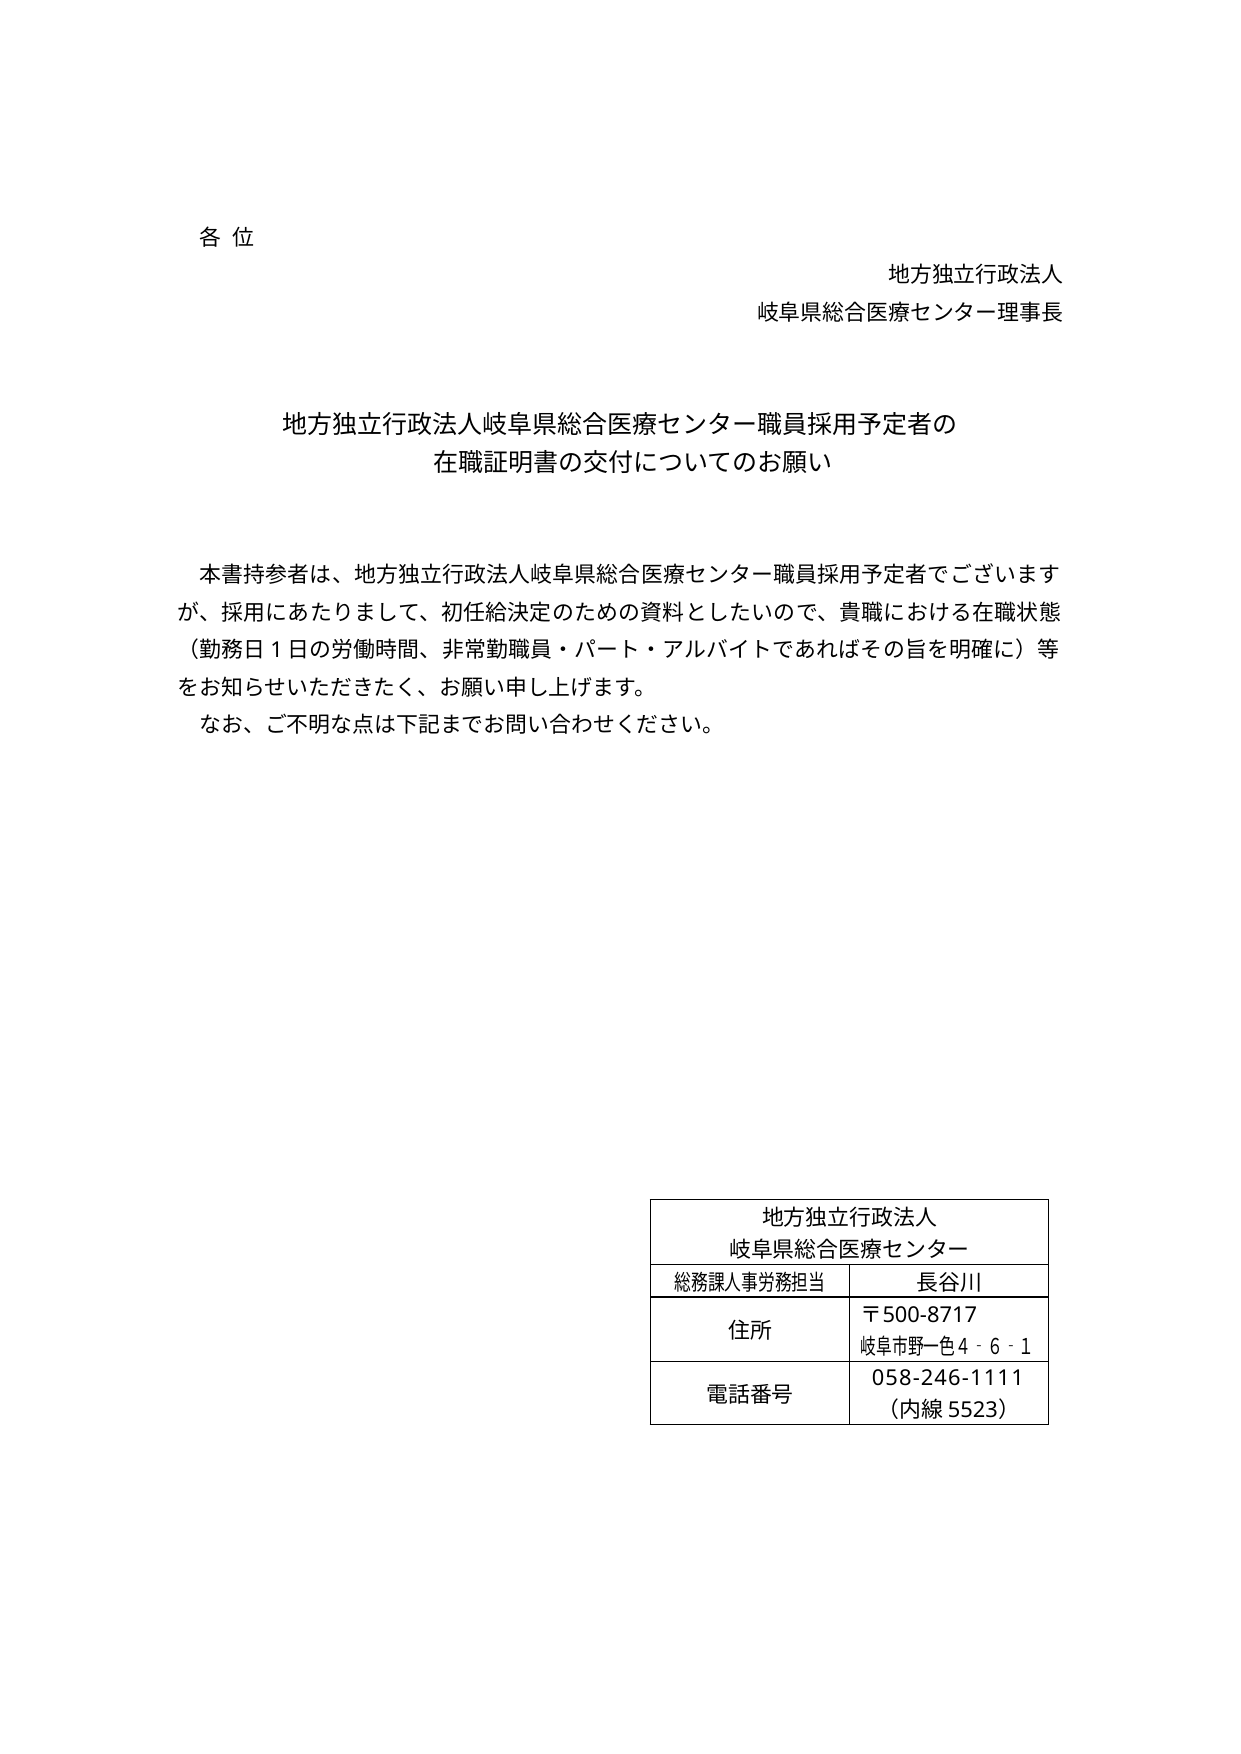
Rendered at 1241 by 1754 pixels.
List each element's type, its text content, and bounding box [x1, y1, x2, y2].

text 地方独立行政法人岐阜県総合医療センター職員採用予定者の [177, 404, 1063, 442]
text 地方独立行政法人 [177, 254, 1063, 292]
table_cell 総務課人事労務担当 [651, 1265, 849, 1296]
table_header 地方独立行政法人 岐阜県総合医療センター [651, 1200, 1048, 1264]
text 在職証明書の交付についてのお願い [177, 442, 1063, 479]
table_cell 〒500‐8717 岐阜市野一色４‐６‐１ [850, 1298, 1048, 1361]
text 岐阜県総合医療センター理事長 [177, 292, 1063, 329]
table_cell 長谷川 [850, 1265, 1048, 1296]
text 本書持参者は、地方独立行政法人岐阜県総合医療センター職員採用予定者でございますが、採用にあたりまして、初任給決定のための資料としたいので、貴職における在職状態（勤務日1日の労働時間、非常勤職員・パート・アルバイトであればその旨を明確に）等をお知らせいただきたく、お願い申し上げます。 [177, 554, 1063, 704]
table_cell 住所 [651, 1298, 849, 1361]
table_cell 電話番号 [651, 1362, 849, 1423]
text なお、ご不明な点は下記までお問い合わせください。 [177, 704, 1063, 742]
table_cell 058‐246‐1111（内線5523） [850, 1362, 1048, 1423]
text 各位 [199, 217, 1063, 254]
